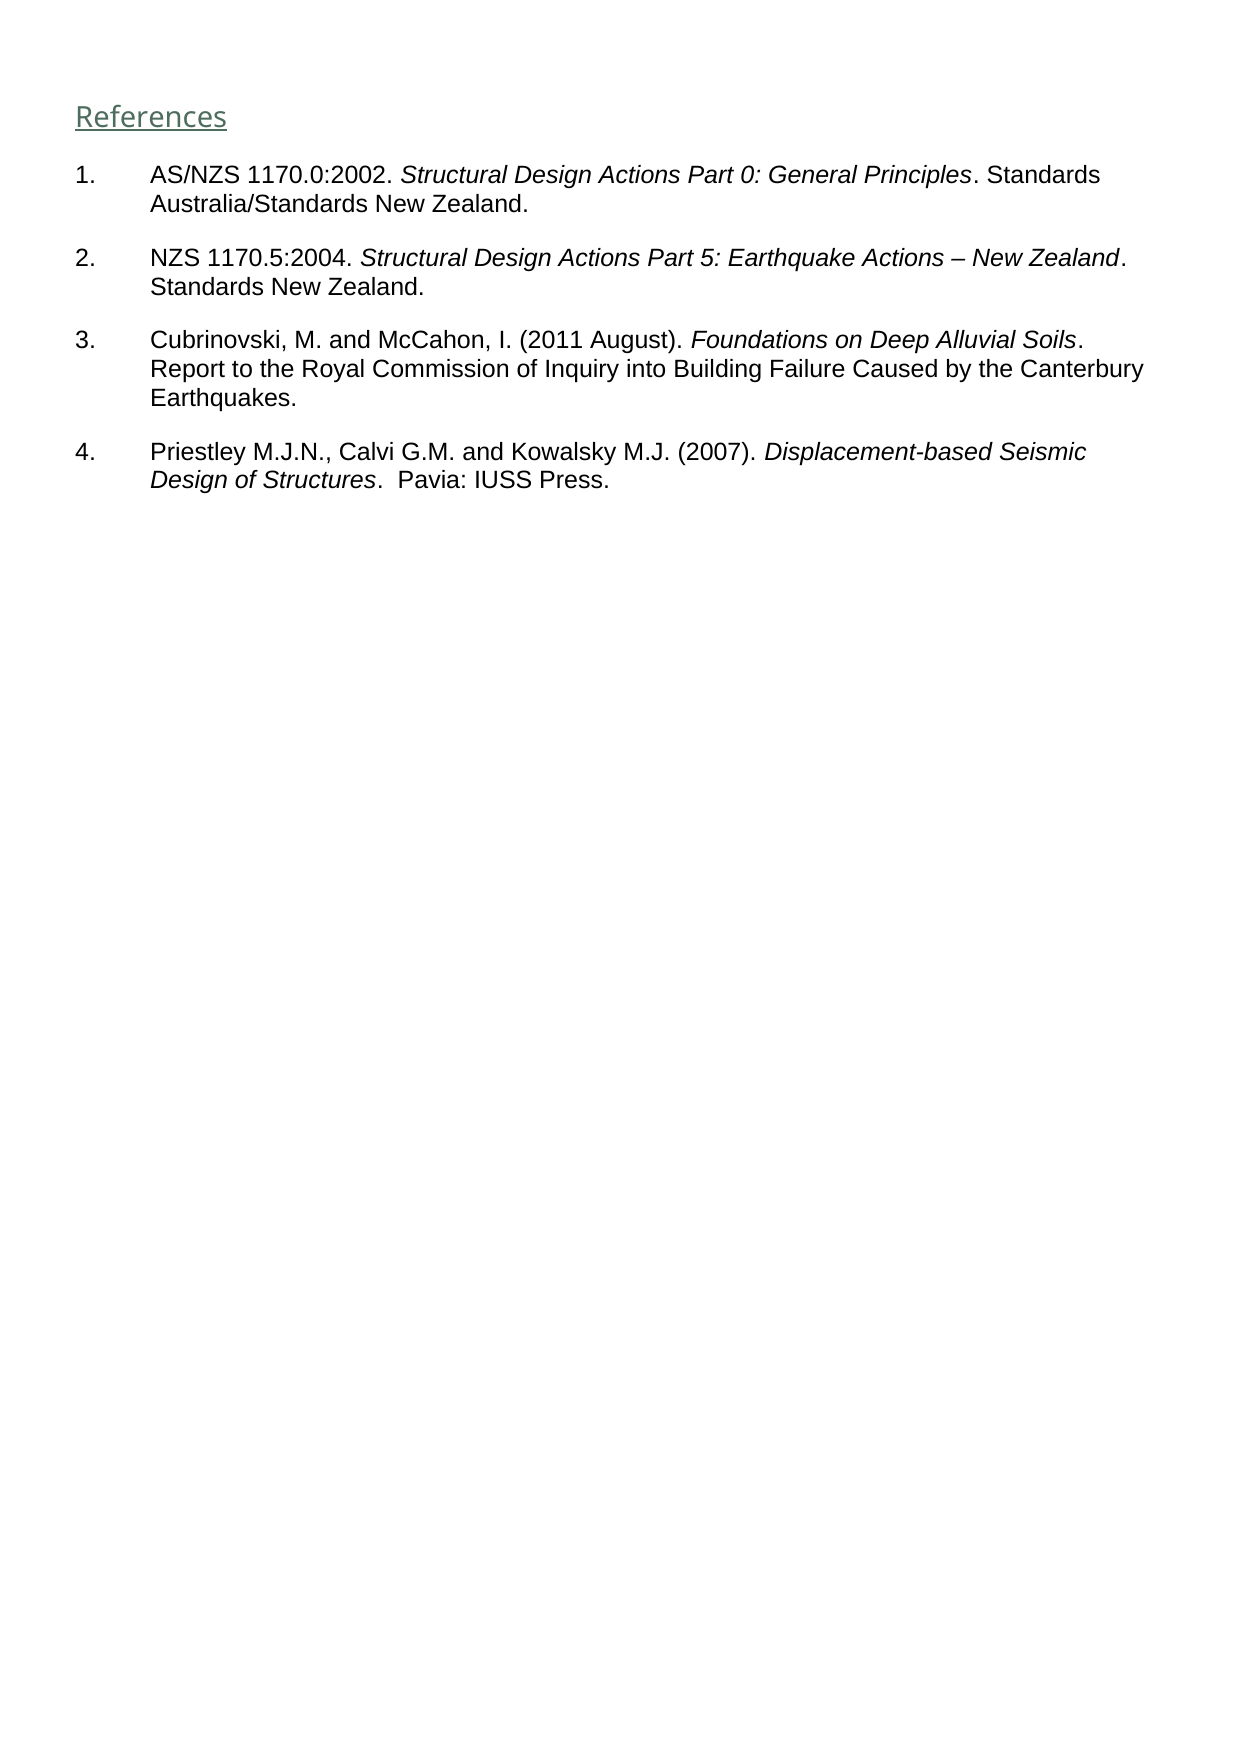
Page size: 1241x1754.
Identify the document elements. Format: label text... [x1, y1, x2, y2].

subtitle References [75, 96, 1165, 136]
text 1. AS/NZS 1170.0:2002. Structural Design Actions Part 0: General Principles. Standards Australia/Standards New Zealand. [75, 161, 1165, 218]
text 4. Priestley M.J.N., Calvi G.M. and Kowalsky M.J. (2007). Displacement-based Seismic Design of Structures. Pavia: IUSS Press. [75, 437, 1165, 494]
text 3. Cubrinovski, M. and McCahon, I. (2011 August). Foundations on Deep Alluvial Soils. Report to the Royal Commission of Inquiry into Building Failure Caused by the Canterbury Earthquakes. [75, 326, 1165, 412]
text 2. NZS 1170.5:2004. Structural Design Actions Part 5: Earthquake Actions – New Zealand. Standards New Zealand. [75, 243, 1165, 301]
